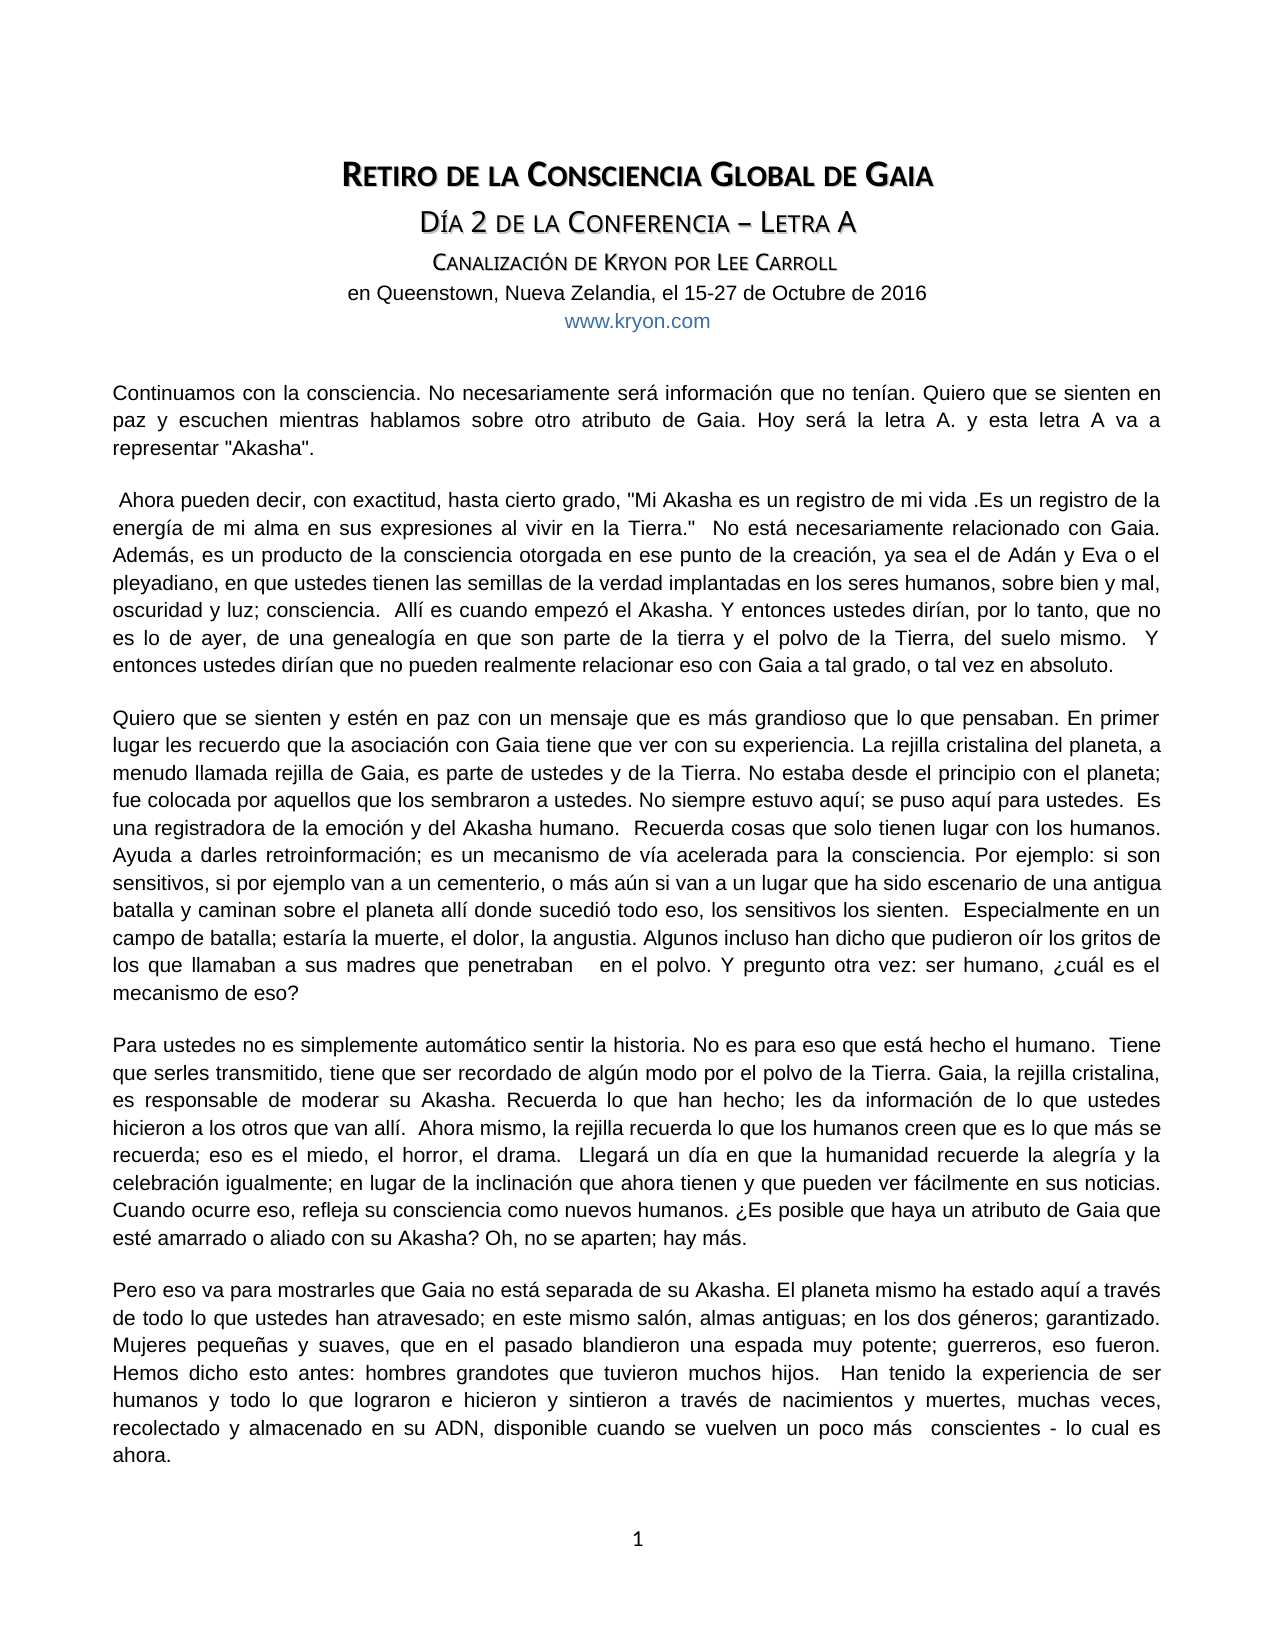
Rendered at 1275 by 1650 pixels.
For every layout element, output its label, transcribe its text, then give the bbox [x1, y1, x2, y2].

text Retiro de la Consciencia Global de Gaia Día 2 de la Conferencia – Letra A Canalización de Kryon por Lee Carroll en Queenstown, Nueva Zelandia, el 15-27 de Octubre de 2016 www.kryon.com [112, 150, 1162, 332]
text Quiero que se sienten y estén en paz con un mensaje que es más grandioso que lo que pensaban. En primer lugar les recuerdo que la asociación con Gaia tiene que ver con su experiencia. La rejilla cristalina del planeta, a menudo llamada rejilla de Gaia, es parte de ustedes y de la Tierra. No estaba desde el principio con el planeta; fue colocada por aquellos que los sembraron a ustedes. No siempre estuvo aquí; se puso aquí para ustedes. Es una registradora de la emoción y del Akasha humano. Recuerda cosas que solo tienen lugar con los humanos. Ayuda a darles retroinformación; es un mecanismo de vía acelerada para la consciencia. Por ejemplo: si son sensitivos, si por ejemplo van a un cementerio, o más aún si van a un lugar que ha sido escenario de una antigua batalla y caminan sobre el planeta allí donde sucedió todo eso, los sensitivos los sienten. Especialmente en un campo de batalla; estaría la muerte, el dolor, la angustia. Algunos incluso han dicho que pudieron oír los gritos de los que llamaban a sus madres que penetraban en el polvo. Y pregunto otra vez: ser humano, ¿cuál es el mecanismo de eso? [112, 706, 1162, 1005]
text Para ustedes no es simplemente automático sentir la historia. No es para eso que está hecho el humano. Tiene que serles transmitido, tiene que ser recordado de algún modo por el polvo de la Tierra. Gaia, la rejilla cristalina, es responsable de moderar su Akasha. Recuerda lo que han hecho; les da información de lo que ustedes hicieron a los otros que van allí. Ahora mismo, la rejilla recuerda lo que los humanos creen que es lo que más se recuerda; eso es el miedo, el horror, el drama. Llegará un día en que la humanidad recuerde la alegría y la celebración igualmente; en lugar de la inclinación que ahora tienen y que pueden ver fácilmente en sus noticias. Cuando ocurre eso, refleja su consciencia como nuevos humanos. ¿Es posible que haya un atributo de Gaia que esté amarrado o aliado con su Akasha? Oh, no se aparten; hay más. [112, 1033, 1162, 1250]
text Ahora pueden decir, con exactitud, hasta cierto grado, "Mi Akasha es un registro de mi vida .Es un registro de la energía de mi alma en sus expresiones al vivir en la Tierra." No está necesariamente relacionado con Gaia. Además, es un producto de la consciencia otorgada en ese punto de la creación, ya sea el de Adán y Eva o el pleyadiano, en que ustedes tienen las semillas de la verdad implantadas en los seres humanos, sobre bien y mal, oscuridad y luz; consciencia. Allí es cuando empezó el Akasha. Y entonces ustedes dirían, por lo tanto, que no es lo de ayer, de una genealogía en que son parte de la tierra y el polvo de la Tierra, del suelo mismo. Y entonces ustedes dirían que no pueden realmente relacionar eso con Gaia a tal grado, o tal vez en absoluto. [112, 488, 1162, 677]
text Pero eso va para mostrarles que Gaia no está separada de su Akasha. El planeta mismo ha estado aquí a través de todo lo que ustedes han atravesado; en este mismo salón, almas antiguas; en los dos géneros; garantizado. Mujeres pequeñas y suaves, que en el pasado blandieron una espada muy potente; guerreros, eso fueron. Hemos dicho esto antes: hombres grandotes que tuvieron muchos hijos. Han tenido la experiencia de ser humanos y todo lo que lograron e hicieron y sintieron a través de nacimientos y muertes, muchas veces, recolectado y almacenado en su ADN, disponible cuando se vuelven un poco más conscientes - lo cual es ahora. [112, 1278, 1162, 1467]
text Continuamos con la consciencia. No necesariamente será información que no tenían. Quiero que se sienten en paz y escuchen mientras hablamos sobre otro atributo de Gaia. Hoy será la letra A. y esta letra A va a representar "Akasha". [112, 381, 1162, 460]
